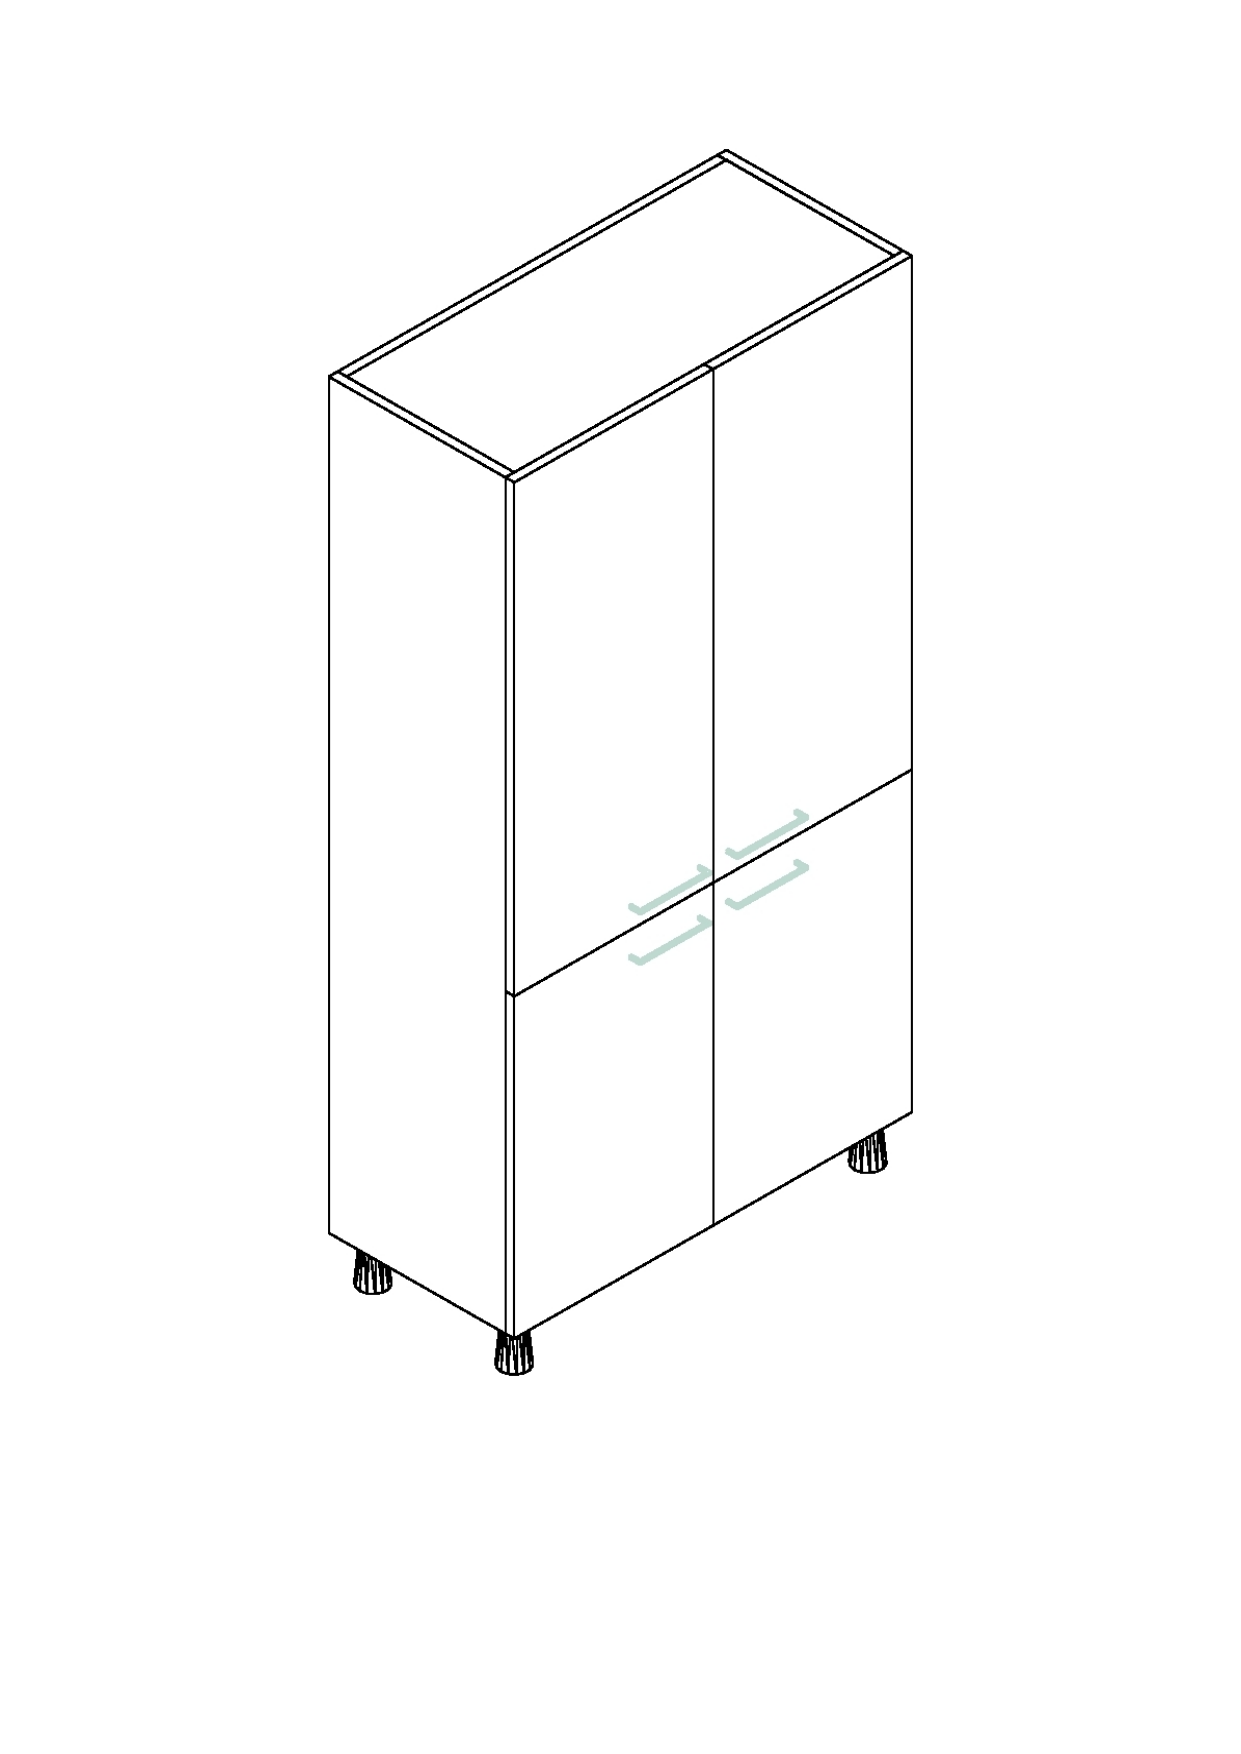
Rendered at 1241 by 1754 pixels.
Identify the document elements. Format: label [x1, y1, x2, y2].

picture [327, 147, 914, 1378]
